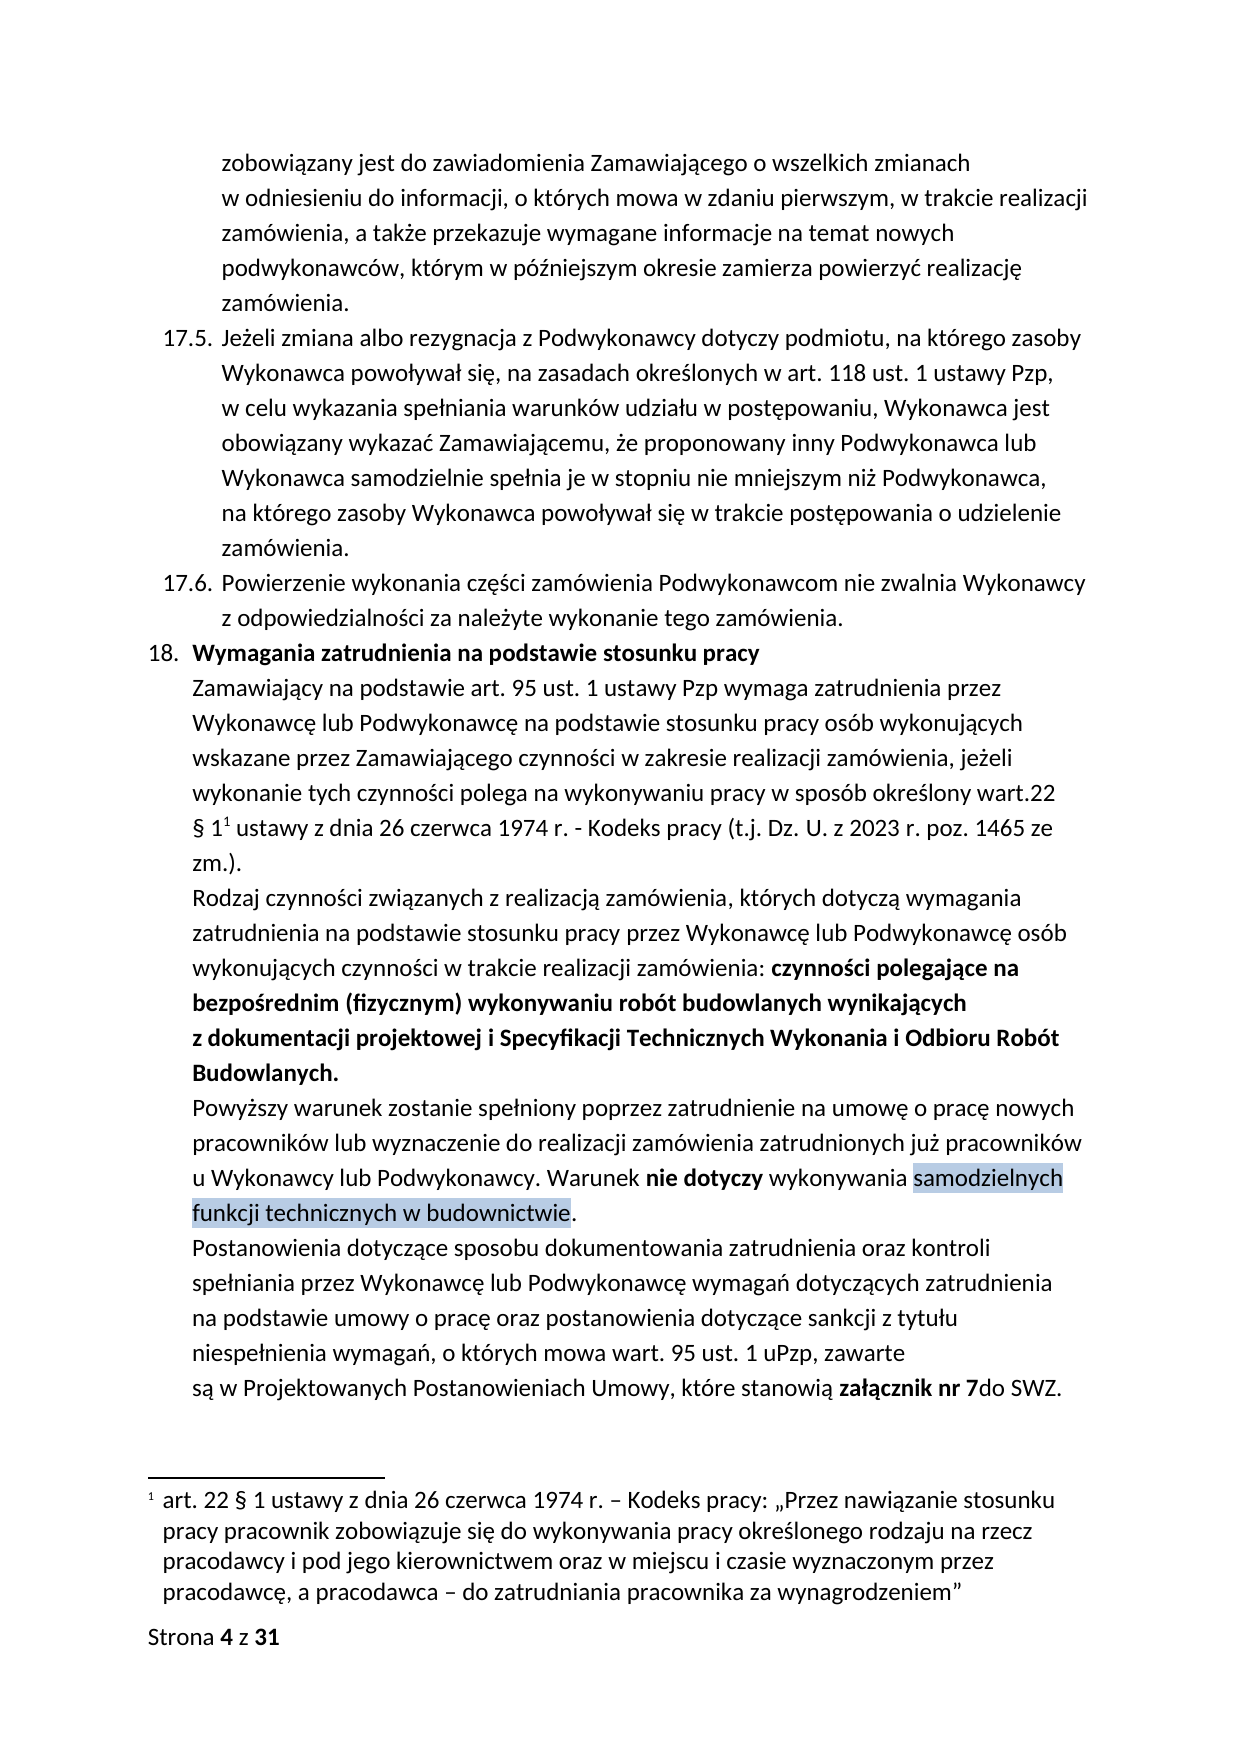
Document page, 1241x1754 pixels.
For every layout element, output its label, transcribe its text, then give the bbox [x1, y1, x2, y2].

text Postanowienia dotyczące sposobu dokumentowania zatrudnienia oraz kontroli spełniania przez Wykonawcę lub Podwykonawcę wymagań dotyczących zatrudnienia na podstawie umowy o pracę oraz postanowienia dotyczące sankcji z tytułu niespełnienia wymagań, o których mowa wart. 95 ust. 1 uPzp, zawarte są w Projektowanych Postanowieniach Umowy, które stanowią załącznik nr 7do SWZ. [192, 1233, 1093, 1403]
list Powierzenie wykonania części zamówienia Podwykonawcom nie zwalnia Wykonawcy z odpowiedzialności za należyte wykonanie tego zamówienia. [162, 568, 1093, 633]
list Jeżeli zmiana albo rezygnacja z Podwykonawcy dotyczy podmiotu, na którego zasoby Wykonawca powoływał się, na zasadach określonych w art. 118 ust. 1 ustawy Pzp, w celu wykazania spełniania warunków udziału w postępowaniu, Wykonawca jest obowiązany wykazać Zamawiającemu, że proponowany inny Podwykonawca lub Wykonawca samodzielnie spełnia je w stopniu nie mniejszym niż Podwykonawca, na którego zasoby Wykonawca powoływał się w trakcie postępowania o udzielenie zamówienia. [162, 323, 1093, 563]
text Powyższy warunek zostanie spełniony poprzez zatrudnienie na umowę o pracę nowych pracowników lub wyznaczenie do realizacji zamówienia zatrudnionych już pracowników u Wykonawcy lub Podwykonawcy. Warunek nie dotyczy wykonywania samodzielnych funkcji technicznych w budownictwie. [192, 1093, 1093, 1228]
text Zamawiający na podstawie art. 95 ust. 1 ustawy Pzp wymaga zatrudnienia przez Wykonawcę lub Podwykonawcę na podstawie stosunku pracy osób wykonujących wskazane przez Zamawiającego czynności w zakresie realizacji zamówienia, jeżeli wykonanie tych czynności polega na wykonywaniu pracy w sposób określony wart.22 § 1 ustawy z dnia 26 czerwca 1974 r. - Kodeks pracy (t.j. Dz. U. z 2023 r. poz. 1465 ze zm.). [192, 673, 1093, 878]
text Rodzaj czynności związanych z realizacją zamówienia, których dotyczą wymagania zatrudnienia na podstawie stosunku pracy przez Wykonawcę lub Podwykonawcę osób wykonujących czynności w trakcie realizacji zamówienia: czynności polegające na bezpośrednim (fizycznym) wykonywaniu robót budowlanych wynikających z dokumentacji projektowej i Specyfikacji Technicznych Wykonania i Odbioru Robót Budowlanych. [192, 883, 1093, 1088]
list Wymagania zatrudnienia na podstawie stosunku pracy [148, 638, 1093, 668]
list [162, 148, 1093, 318]
